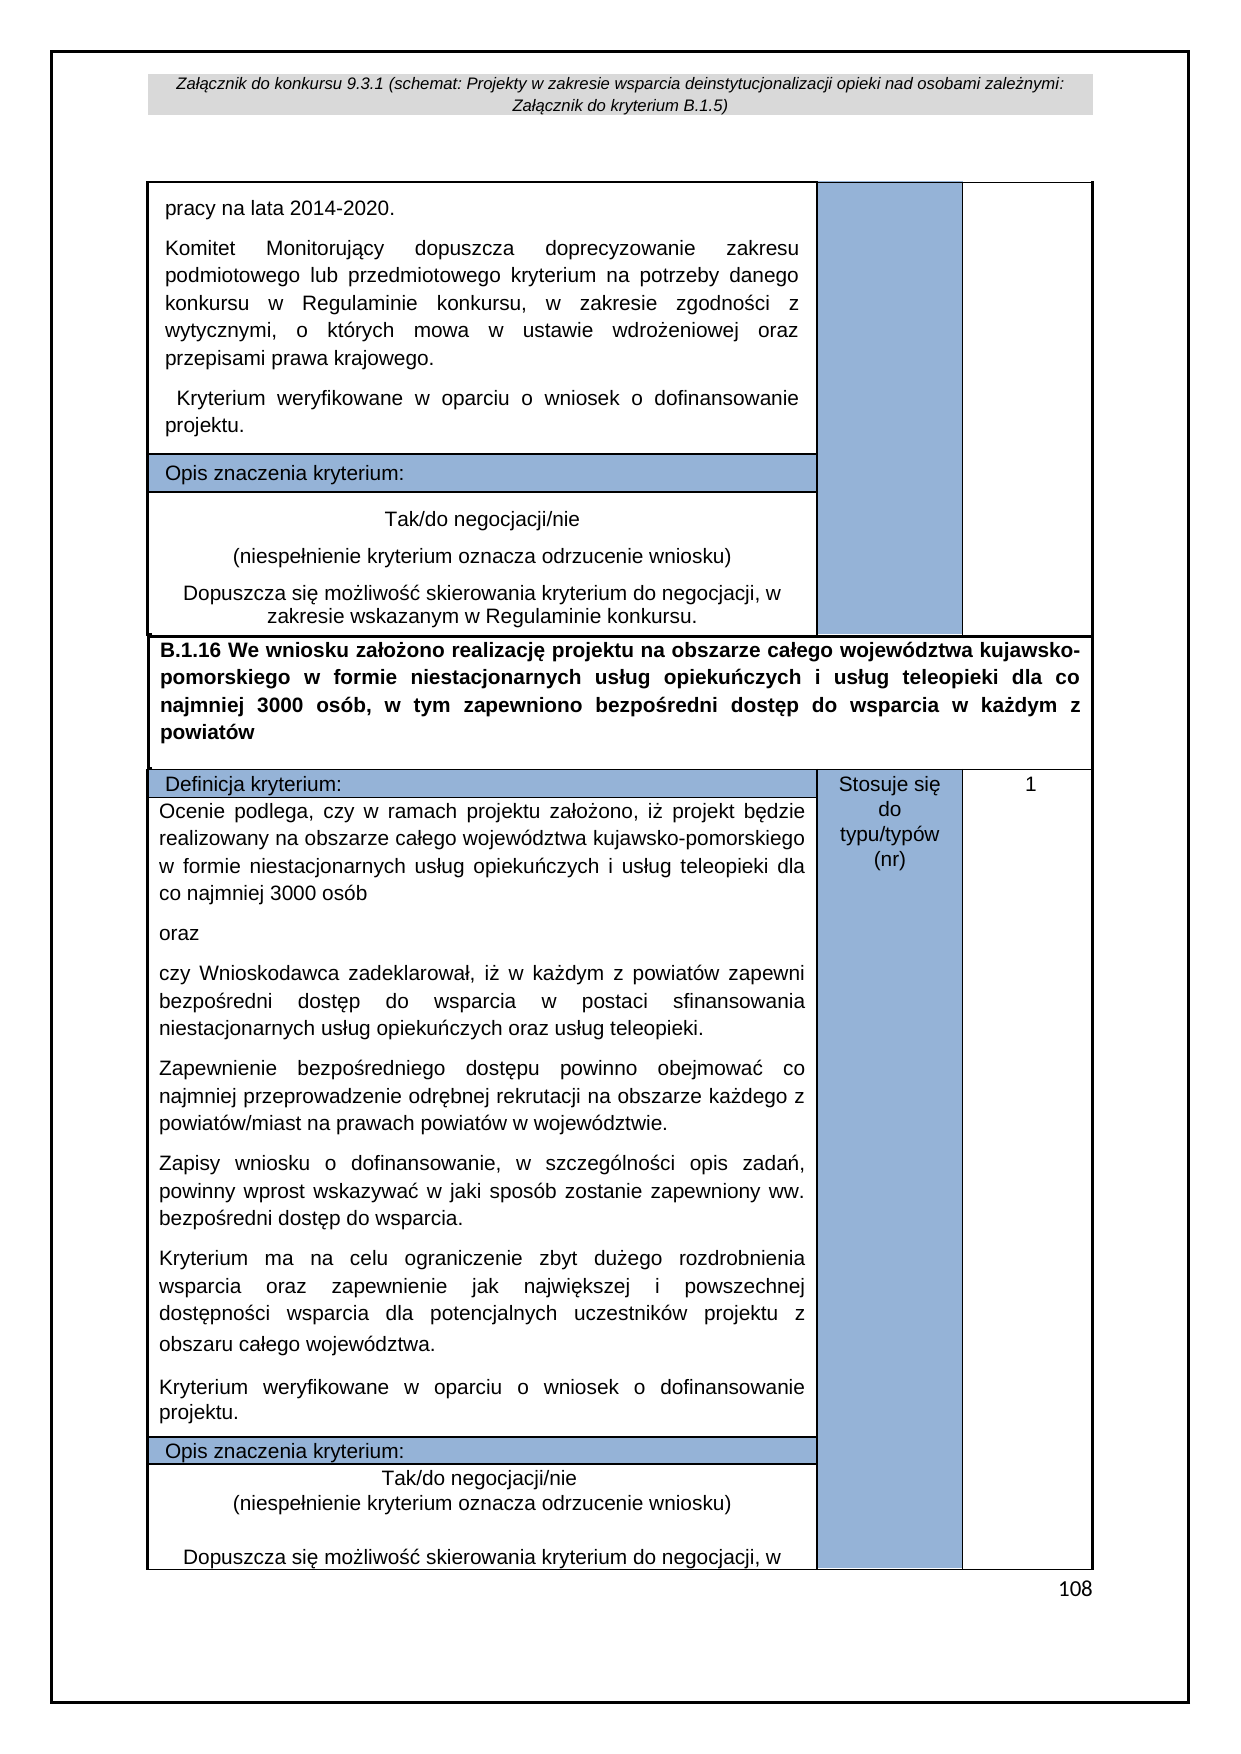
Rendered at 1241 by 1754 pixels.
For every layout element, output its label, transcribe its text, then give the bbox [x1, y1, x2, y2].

table_cell B.1.16 We wniosku założono realizację projektu na obszarze całego województwa kujawsko-pomorskiego w formie niestacjonarnych usług opiekuńczych i usług teleopieki dla co najmniej 3000 osób, w tym zapewniono bezpośredni dostęp do wsparcia w każdym z powiatów [150, 638, 1091, 769]
table_cell Ocenie podlega, czy w ramach projektu założono, iż projekt będzie realizowany na obszarze całego województwa kujawsko-pomorskiego w formie niestacjonarnych usług opiekuńczych i usług teleopieki dla co najmniej 3000 osób oraz czy Wnioskodawca zadeklarował, iż w każdym z powiatów zapewni bezpośredni dostęp do wsparcia w postaci sfinansowania niestacjonarnych usług opiekuńczych oraz usług teleopieki. Zapewnienie bezpośredniego dostępu powinno obejmować co najmniej przeprowadzenie odrębnej rekrutacji na obszarze każdego z powiatów/miast na prawach powiatów w województwie. Zapisy wniosku o dofinansowanie, w szczególności opis zadań, powinny wprost wskazywać w jaki sposób zostanie zapewniony ww. bezpośredni dostęp do wsparcia. Kryterium ma na celu ograniczenie zbyt dużego rozdrobnienia wsparcia oraz zapewnienie jak największej i powszechnej dostępności wsparcia dla potencjalnych uczestników projektu z obszaru całego województwa. Kryterium weryfikowane w oparciu o wniosek o dofinansowanie projektu. [149, 798, 816, 1436]
table_cell Opis znaczenia kryterium: [149, 455, 816, 491]
table_cell Opis znaczenia kryterium: [149, 1438, 816, 1463]
table_cell 1 [963, 770, 1091, 1568]
table_cell Stosuje się do typu/typów (nr) [818, 770, 962, 1568]
table_cell Definicja kryterium: [149, 770, 816, 797]
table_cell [149, 183, 816, 453]
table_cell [149, 1465, 816, 1568]
